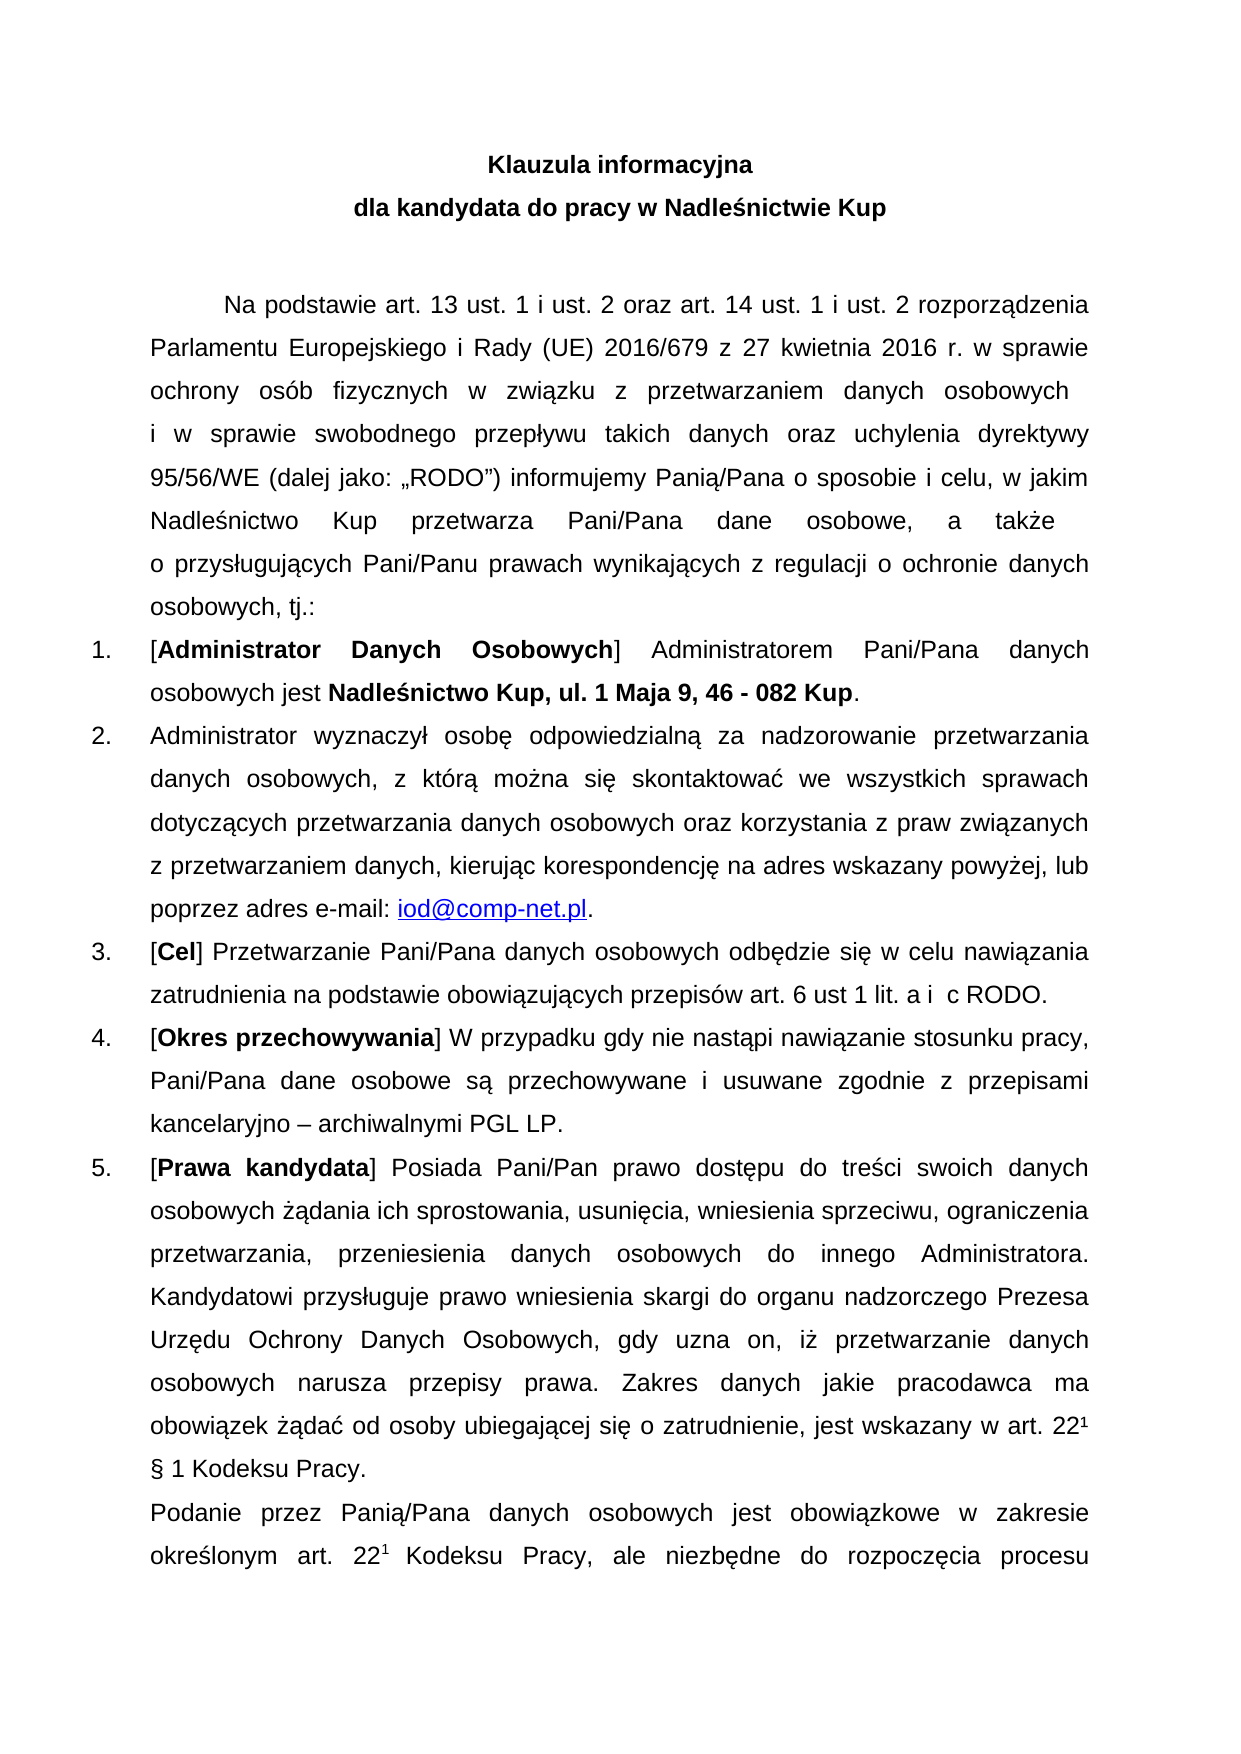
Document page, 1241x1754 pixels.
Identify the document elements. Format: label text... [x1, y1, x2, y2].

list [150, 1498, 1090, 1569]
text Na podstawie art. 13 ust. 1 i ust. 2 oraz art. 14 ust. 1 i ust. 2 rozporządzenia Parlamentu Europejskiego i Rady (UE) 2016/679 z 27 kwietnia 2016 r. w sprawie ochrony osób fizycznych w związku z przetwarzaniem danych osobowych i w sprawie swobodnego przepływu takich danych oraz uchylenia dyrektywy 95/56/WE (dalej jako: „RODO”) informujemy Panią/Pana o sposobie i celu, w jakim Nadleśnictwo Kup przetwarza Pani/Pana dane osobowe, a także o przysługujących Pani/Panu prawach wynikających z regulacji o ochronie danych osobowych, tj.: [150, 290, 1090, 621]
list [Administrator Danych Osobowych] Administratorem Pani/Pana danych osobowych jest Nadleśnictwo Kup, ul. 1 Maja 9, 46 - 082 Kup. [91, 635, 1090, 707]
text Klauzula informacyjna [150, 150, 1090, 179]
list Administrator wyznaczył osobę odpowiedzialną za nadzorowanie przetwarzania danych osobowych, z którą można się skontaktować we wszystkich sprawach dotyczących przetwarzania danych osobowych oraz korzystania z praw związanych z przetwarzaniem danych, kierując korespondencję na adres wskazany powyżej, lub poprzez adres e-mail: iod@comp-net.pl. [91, 721, 1090, 923]
list [Prawa kandydata] Posiada Pani/Pan prawo dostępu do treści swoich danych osobowych żądania ich sprostowania, usunięcia, wniesienia sprzeciwu, ograniczenia przetwarzania, przeniesienia danych osobowych do innego Administratora. Kandydatowi przysługuje prawo wniesienia skargi do organu nadzorczego Prezesa Urzędu Ochrony Danych Osobowych, gdy uzna on, iż przetwarzanie danych osobowych narusza przepisy prawa. Zakres danych jakie pracodawca ma obowiązek żądać od osoby ubiegającej się o zatrudnienie, jest wskazany w art. 22¹ § 1 Kodeksu Pracy. [91, 1153, 1090, 1483]
list [Cel] Przetwarzanie Pani/Pana danych osobowych odbędzie się w celu nawiązania zatrudnienia na podstawie obowiązujących przepisów art. 6 ust 1 lit. a i c RODO. [91, 937, 1090, 1009]
text dla kandydata do pracy w Nadleśnictwie Kup [150, 193, 1090, 222]
list [Okres przechowywania] W przypadku gdy nie nastąpi nawiązanie stosunku pracy, Pani/Pana dane osobowe są przechowywane i usuwane zgodnie z przepisami kancelaryjno – archiwalnymi PGL LP. [91, 1023, 1090, 1138]
